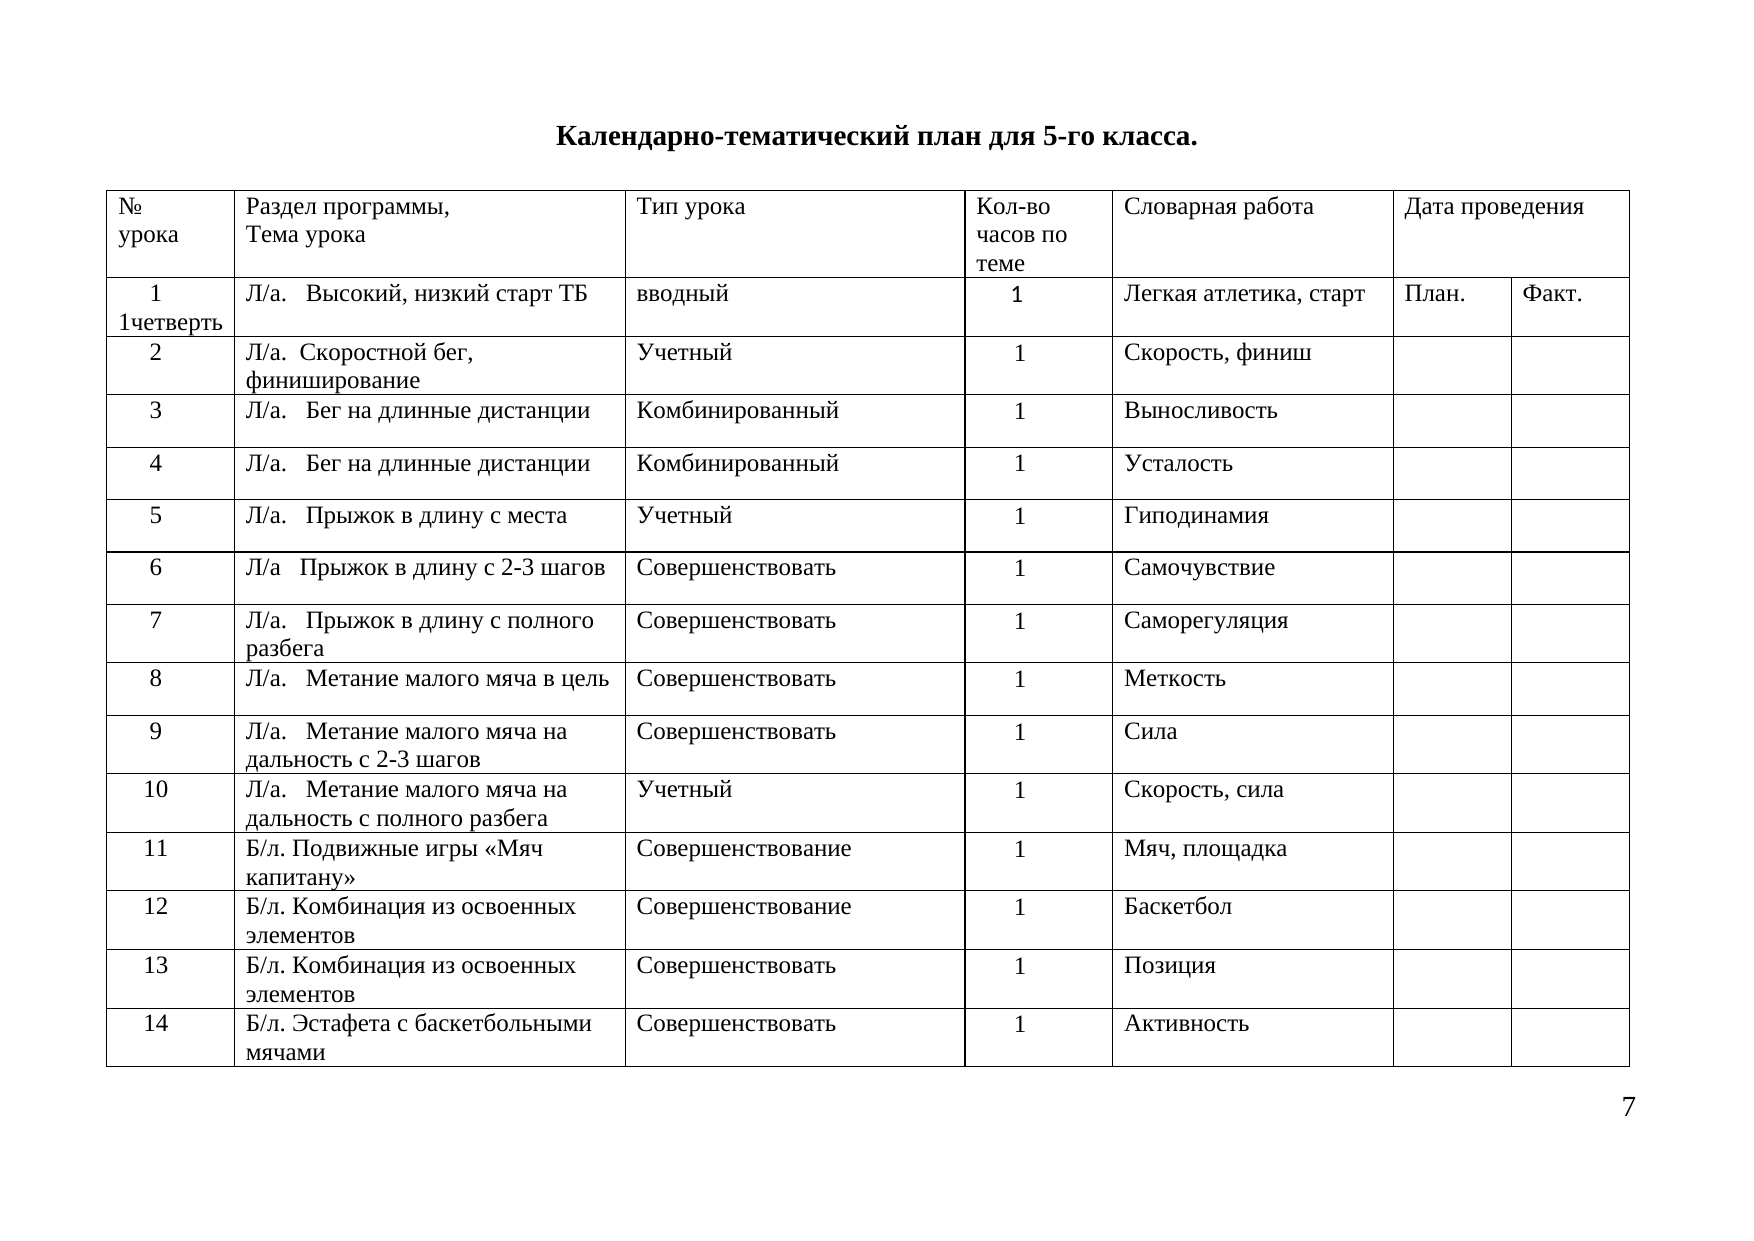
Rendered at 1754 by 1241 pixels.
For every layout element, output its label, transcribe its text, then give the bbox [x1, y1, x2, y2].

table_header Дата проведения [1394, 191, 1629, 277]
table_cell Л/а. Прыжок в длину с полного разбега [235, 605, 625, 662]
table_cell Баскетбол [1113, 891, 1393, 949]
table_cell [966, 891, 1112, 949]
table_cell [1394, 337, 1511, 394]
table_cell 2 [107, 337, 234, 394]
table_cell [1394, 553, 1511, 604]
table_cell Учетный [626, 500, 964, 551]
table_cell [966, 337, 1112, 394]
table_cell 8 [107, 663, 234, 715]
table_cell Усталость [1113, 448, 1393, 499]
table_cell Л/а. Прыжок в длину с места [235, 500, 625, 551]
table_cell [966, 1009, 1112, 1066]
table_cell Саморегуляция [1113, 605, 1393, 662]
table_cell 9 [107, 716, 234, 773]
table_cell Совершенствовать [626, 1009, 964, 1066]
table_cell [1394, 774, 1511, 832]
table_cell Совершенствовать [626, 716, 964, 773]
table_cell 5 [107, 500, 234, 551]
table_cell 12 [107, 891, 234, 949]
table_cell 7 [107, 605, 234, 662]
table_cell Учетный [626, 337, 964, 394]
table_cell 3 [107, 395, 234, 447]
table_cell Л/а Прыжок в длину с 2-3 шагов [235, 553, 625, 604]
table_header Тип урока [626, 191, 964, 277]
table_cell [966, 950, 1112, 1007]
table_cell [966, 833, 1112, 890]
table_cell Комбинированный [626, 395, 964, 447]
table_cell Совершенствование [626, 891, 964, 949]
table_cell [1394, 605, 1511, 662]
table_cell [1512, 833, 1629, 890]
table_cell Скорость, сила [1113, 774, 1393, 832]
table_cell Совершенствовать [626, 663, 964, 715]
table_cell Позиция [1113, 950, 1393, 1007]
table_cell 11 [107, 833, 234, 890]
table_cell Легкая атлетика, старт [1113, 278, 1393, 336]
table_header Словарная работа [1113, 191, 1393, 277]
table_cell Л/а. Метание малого мяча в цель [235, 663, 625, 715]
table_cell [1394, 716, 1511, 773]
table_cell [235, 1009, 625, 1066]
table_cell Сила [1113, 716, 1393, 773]
table_cell Гиподинамия [1113, 500, 1393, 551]
table_cell [966, 553, 1112, 604]
table_cell [1394, 663, 1511, 715]
table_cell Совершенствовать [626, 553, 964, 604]
table_cell [1512, 774, 1629, 832]
table_cell [1394, 950, 1511, 1007]
table_header Раздел программы, Тема урока [235, 191, 625, 277]
table_cell Б/л. Комбинация из освоенных элементов [235, 950, 625, 1007]
table_cell Меткость [1113, 663, 1393, 715]
table_cell вводный [626, 278, 964, 336]
table_cell Б/л. Подвижные игры «Мяч капитану» [235, 833, 625, 890]
table_cell Л/а. Скоростной бег, финиширование [235, 337, 625, 394]
table_cell Мяч, площадка [1113, 833, 1393, 890]
table_cell Скорость, финиш [1113, 337, 1393, 394]
table_cell 1 [966, 278, 1112, 336]
table_cell 4 [107, 448, 234, 499]
table_cell Совершенствовать [626, 605, 964, 662]
table_cell [1512, 891, 1629, 949]
table_cell [1512, 395, 1629, 447]
table_cell 14 [107, 1009, 234, 1066]
table_cell [1512, 716, 1629, 773]
table_cell Л/а. Метание малого мяча на дальность с полного разбега [235, 774, 625, 832]
table_cell [1394, 395, 1511, 447]
table_cell [966, 395, 1112, 447]
table_cell [1512, 448, 1629, 499]
table_cell Л/а. Высокий, низкий старт ТБ [235, 278, 625, 336]
table_cell [1394, 891, 1511, 949]
table_cell Активность [1113, 1009, 1393, 1066]
table_cell 10 [107, 774, 234, 832]
table_cell Совершенствовать [626, 950, 964, 1007]
table_cell Самочувствие [1113, 553, 1393, 604]
table_cell [1512, 663, 1629, 715]
table_cell [1394, 1009, 1511, 1066]
table_cell [1394, 448, 1511, 499]
table_cell Учетный [626, 774, 964, 832]
table_cell Совершенствование [626, 833, 964, 890]
table_cell [966, 663, 1112, 715]
table_cell [966, 716, 1112, 773]
table_cell [966, 774, 1112, 832]
table_cell 6 [107, 553, 234, 604]
table_cell Л/а. Бег на длинные дистанции [235, 395, 625, 447]
table_cell 1 1четверть [107, 278, 234, 336]
table_cell Комбинированный [626, 448, 964, 499]
table_cell Выносливость [1113, 395, 1393, 447]
table_cell [1512, 500, 1629, 551]
table_header № урока [107, 191, 234, 277]
table_cell [1512, 337, 1629, 394]
table_cell [1394, 833, 1511, 890]
table_cell [1512, 950, 1629, 1007]
text Календарно-тематический план для 5-го класса. [118, 118, 1636, 152]
table_cell Факт. [1512, 278, 1629, 336]
table_cell [966, 448, 1112, 499]
table_cell Б/л. Комбинация из освоенных элементов [235, 891, 625, 949]
table_cell [966, 605, 1112, 662]
table_header Кол-во часов по теме [966, 191, 1112, 277]
table_cell Л/а. Метание малого мяча на дальность с 2-3 шагов [235, 716, 625, 773]
table_cell 13 [107, 950, 234, 1007]
table_cell Л/а. Бег на длинные дистанции [235, 448, 625, 499]
table_cell План. [1394, 278, 1511, 336]
table_cell [966, 500, 1112, 551]
table_cell [1394, 500, 1511, 551]
table_cell [1512, 1009, 1629, 1066]
table_cell [1512, 553, 1629, 604]
table_cell [1512, 605, 1629, 662]
